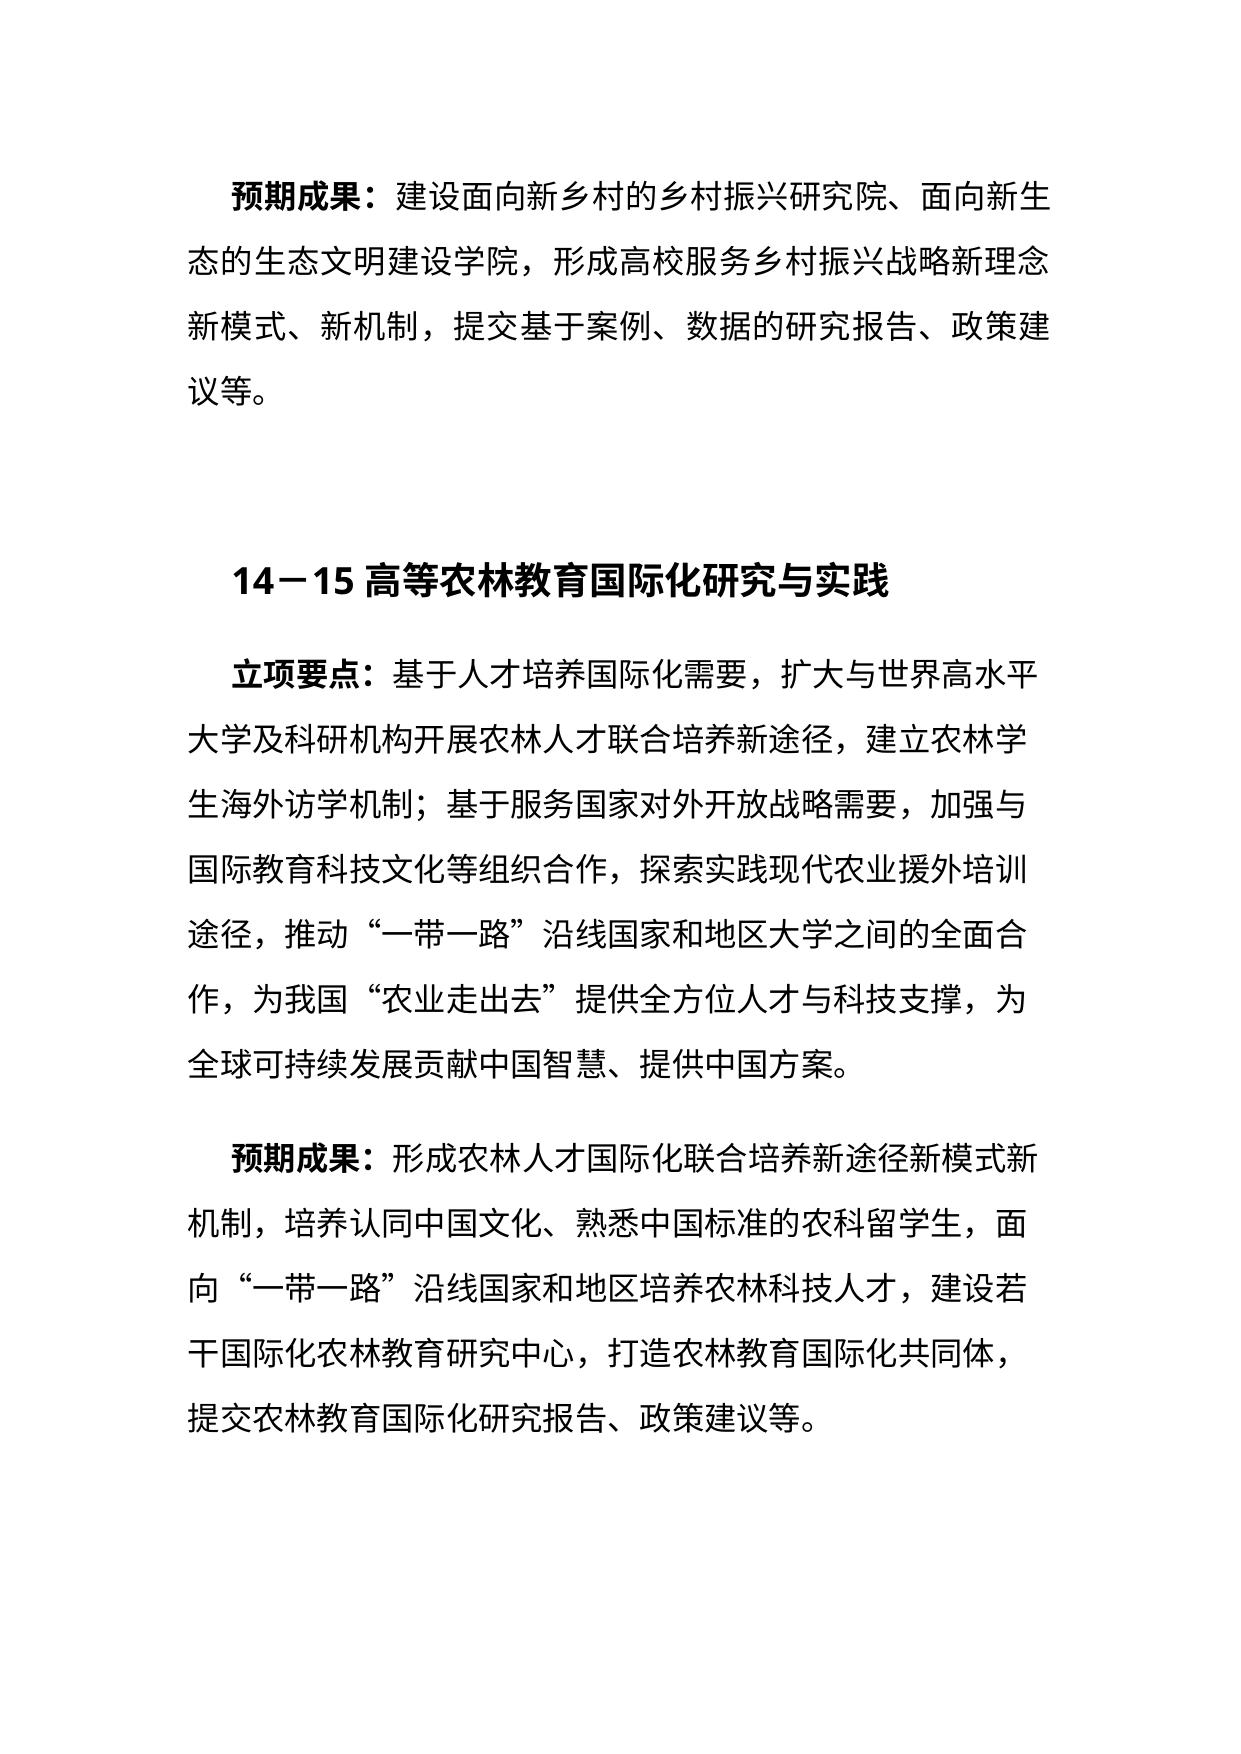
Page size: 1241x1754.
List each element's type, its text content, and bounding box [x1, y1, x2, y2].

text 预期成果：建设面向新乡村的乡村振兴研究院、面向新生态的生态文明建设学院，形成高校服务乡村振兴战略新理念、新模式、新机制，提交基于案例、数据的研究报告、政策建议等。 [187, 162, 1053, 422]
subtitle 14－15 高等农林教育国际化研究与实践 [187, 545, 1053, 610]
text 立项要点：基于人才培养国际化需要，扩大与世界高水平大学及科研机构开展农林人才联合培养新途径，建立农林学生海外访学机制；基于服务国家对外开放战略需要，加强与国际教育科技文化等组织合作，探索实践现代农业援外培训途径，推动“一带一路”沿线国家和地区大学之间的全面合作，为我国“农业走出去”提供全方位人才与科技支撑，为全球可持续发展贡献中国智慧、提供中国方案。 [187, 639, 1053, 1094]
text 预期成果：形成农林人才国际化联合培养新途径新模式新机制，培养认同中国文化、熟悉中国标准的农科留学生，面向“一带一路”沿线国家和地区培养农林科技人才，建设若干国际化农林教育研究中心，打造农林教育国际化共同体，提交农林教育国际化研究报告、政策建议等。 [187, 1124, 1053, 1449]
